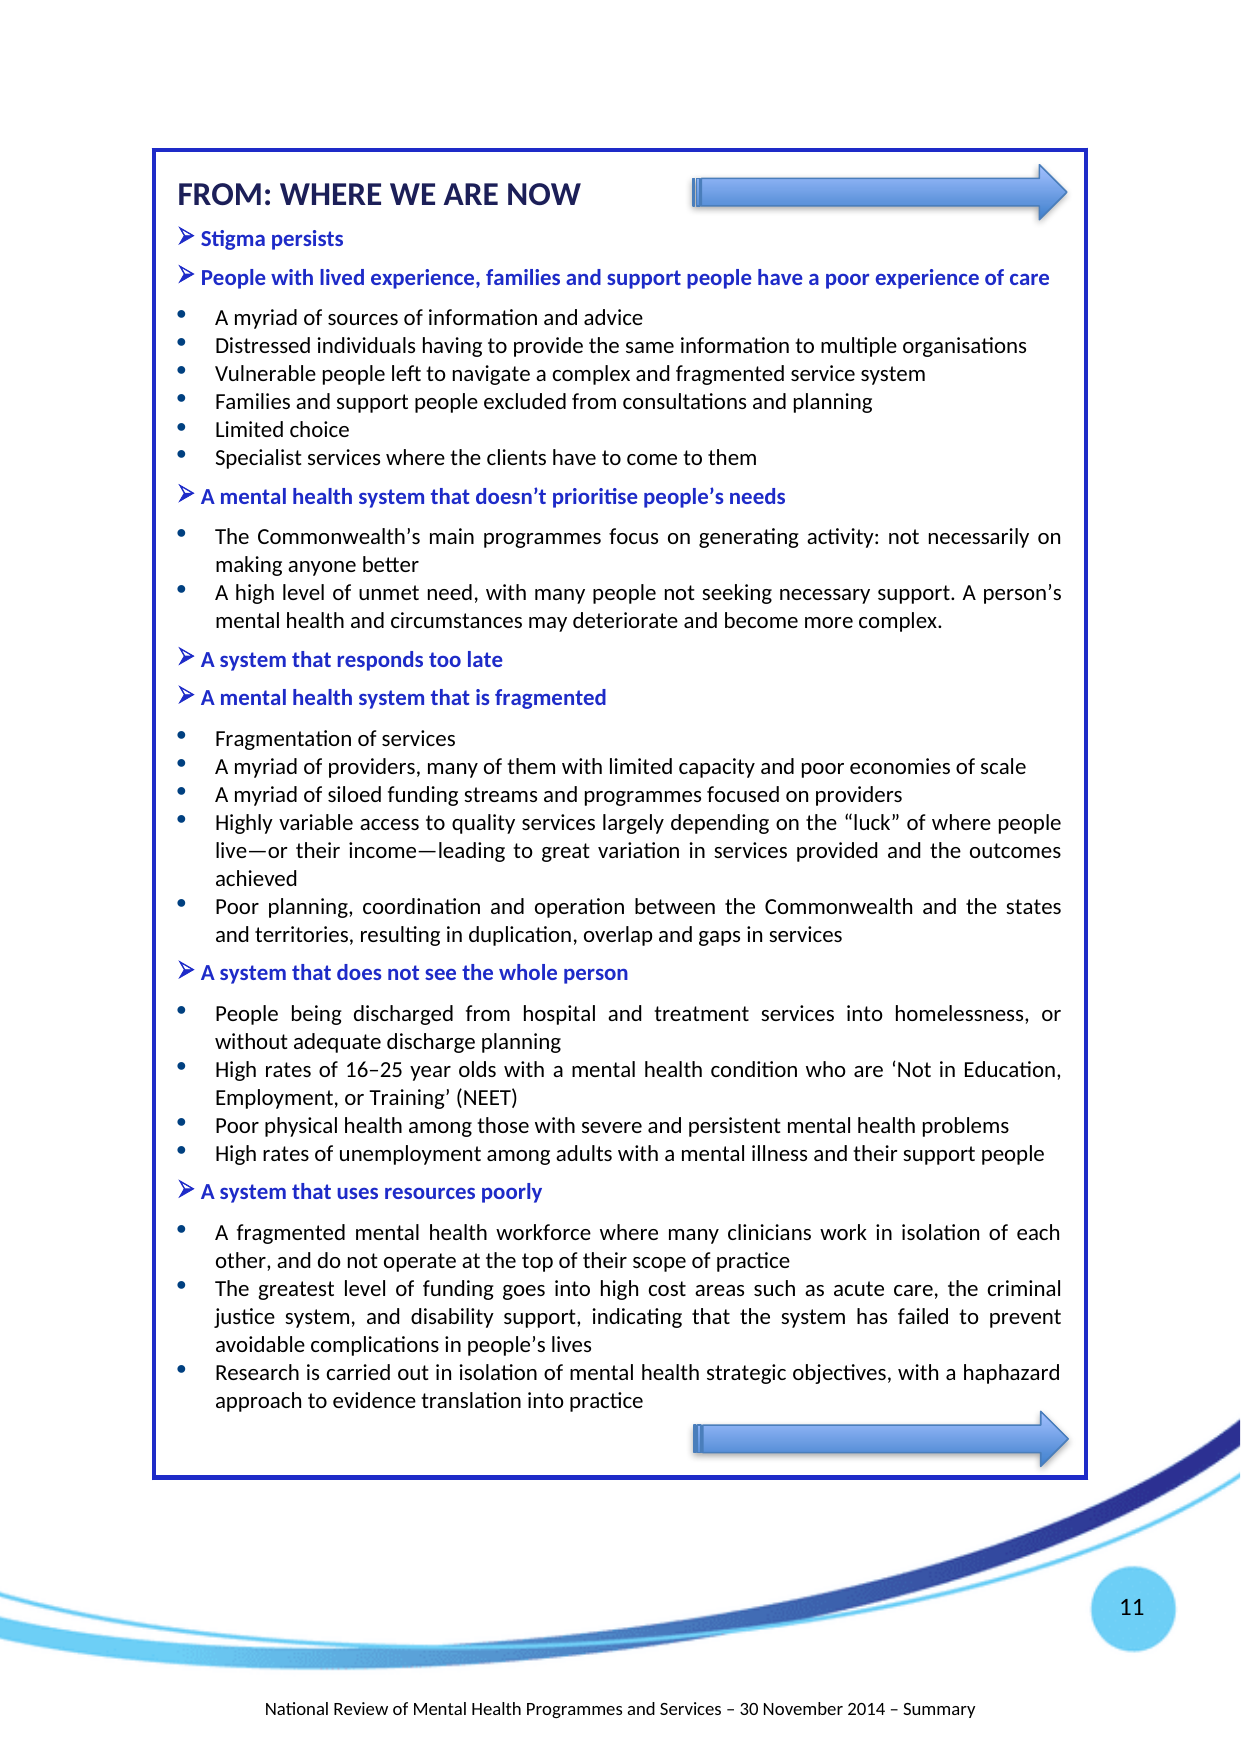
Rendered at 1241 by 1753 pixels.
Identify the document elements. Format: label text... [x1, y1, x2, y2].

subtitle Stigma persists [156, 199, 1084, 237]
list Vulnerable people left to navigate a complex and fragmented service system [177, 359, 1063, 387]
list Research is carried out in isolation of mental health strategic objectives, with a haphazard approach to evidence translation into practice [177, 1358, 1063, 1401]
list A high level of unmet need, with many people not seeking necessary support. A person’s mental health and circumstances may deteriorate and become more complex. [177, 578, 1063, 619]
picture [0, 1411, 1241, 1678]
list Poor physical health among those with severe and persistent mental health problems [177, 1111, 1063, 1139]
list Poor planning, coordination and operation between the Commonwealth and the states and territories, resulting in duplication, overlap and gaps in services [177, 892, 1063, 933]
list People being discharged from hospital and treatment services into homelessness, or without adequate discharge planning [156, 973, 1084, 1055]
list A myriad of siloed funding streams and programmes focused on providers [177, 780, 1063, 808]
list The Commonwealth’s main programmes focus on generating activity: not necessarily on making anyone better [156, 497, 1084, 578]
list High rates of unemployment among adults with a mental illness and their support people [177, 1139, 1063, 1152]
list Specialist services where the clients have to come to them [177, 443, 1063, 456]
list Limited choice [177, 415, 1063, 443]
subtitle A mental health system that doesn’t prioritise people’s needs [156, 456, 1084, 497]
list A myriad of providers, many of them with limited capacity and poor economies of scale [177, 752, 1063, 780]
list The greatest level of funding goes into high cost areas such as acute care, the criminal justice system, and disability support, indicating that the system has failed to prevent avoidable complications in people’s lives [177, 1274, 1063, 1358]
subtitle A system that uses resources poorly [156, 1152, 1084, 1192]
list Highly variable access to quality services largely depending on the “luck” of where people live—or their income—leading to great variation in services provided and the outcomes achieved [177, 808, 1063, 892]
subtitle A system that responds too late [156, 619, 1084, 658]
list Fragmentation of services [156, 698, 1084, 752]
list Families and support people excluded from consultations and planning [177, 387, 1063, 415]
subtitle A mental health system that is fragmented [156, 658, 1084, 698]
list A myriad of sources of information and advice [156, 278, 1084, 331]
list High rates of 16–25 year olds with a mental health condition who are ‘Not in Education, Employment, or Training’ (NEET) [177, 1055, 1063, 1111]
subtitle FROM: WHERE WE ARE NOW [156, 152, 1084, 199]
subtitle People with lived experience, families and support people have a poor experience of care [156, 237, 1084, 278]
list A fragmented mental health workforce where many clinicians work in isolation of each other, and do not operate at the top of their scope of practice [156, 1192, 1084, 1274]
subtitle A system that does not see the whole person [156, 933, 1084, 973]
list Distressed individuals having to provide the same information to multiple organisations [177, 331, 1063, 359]
